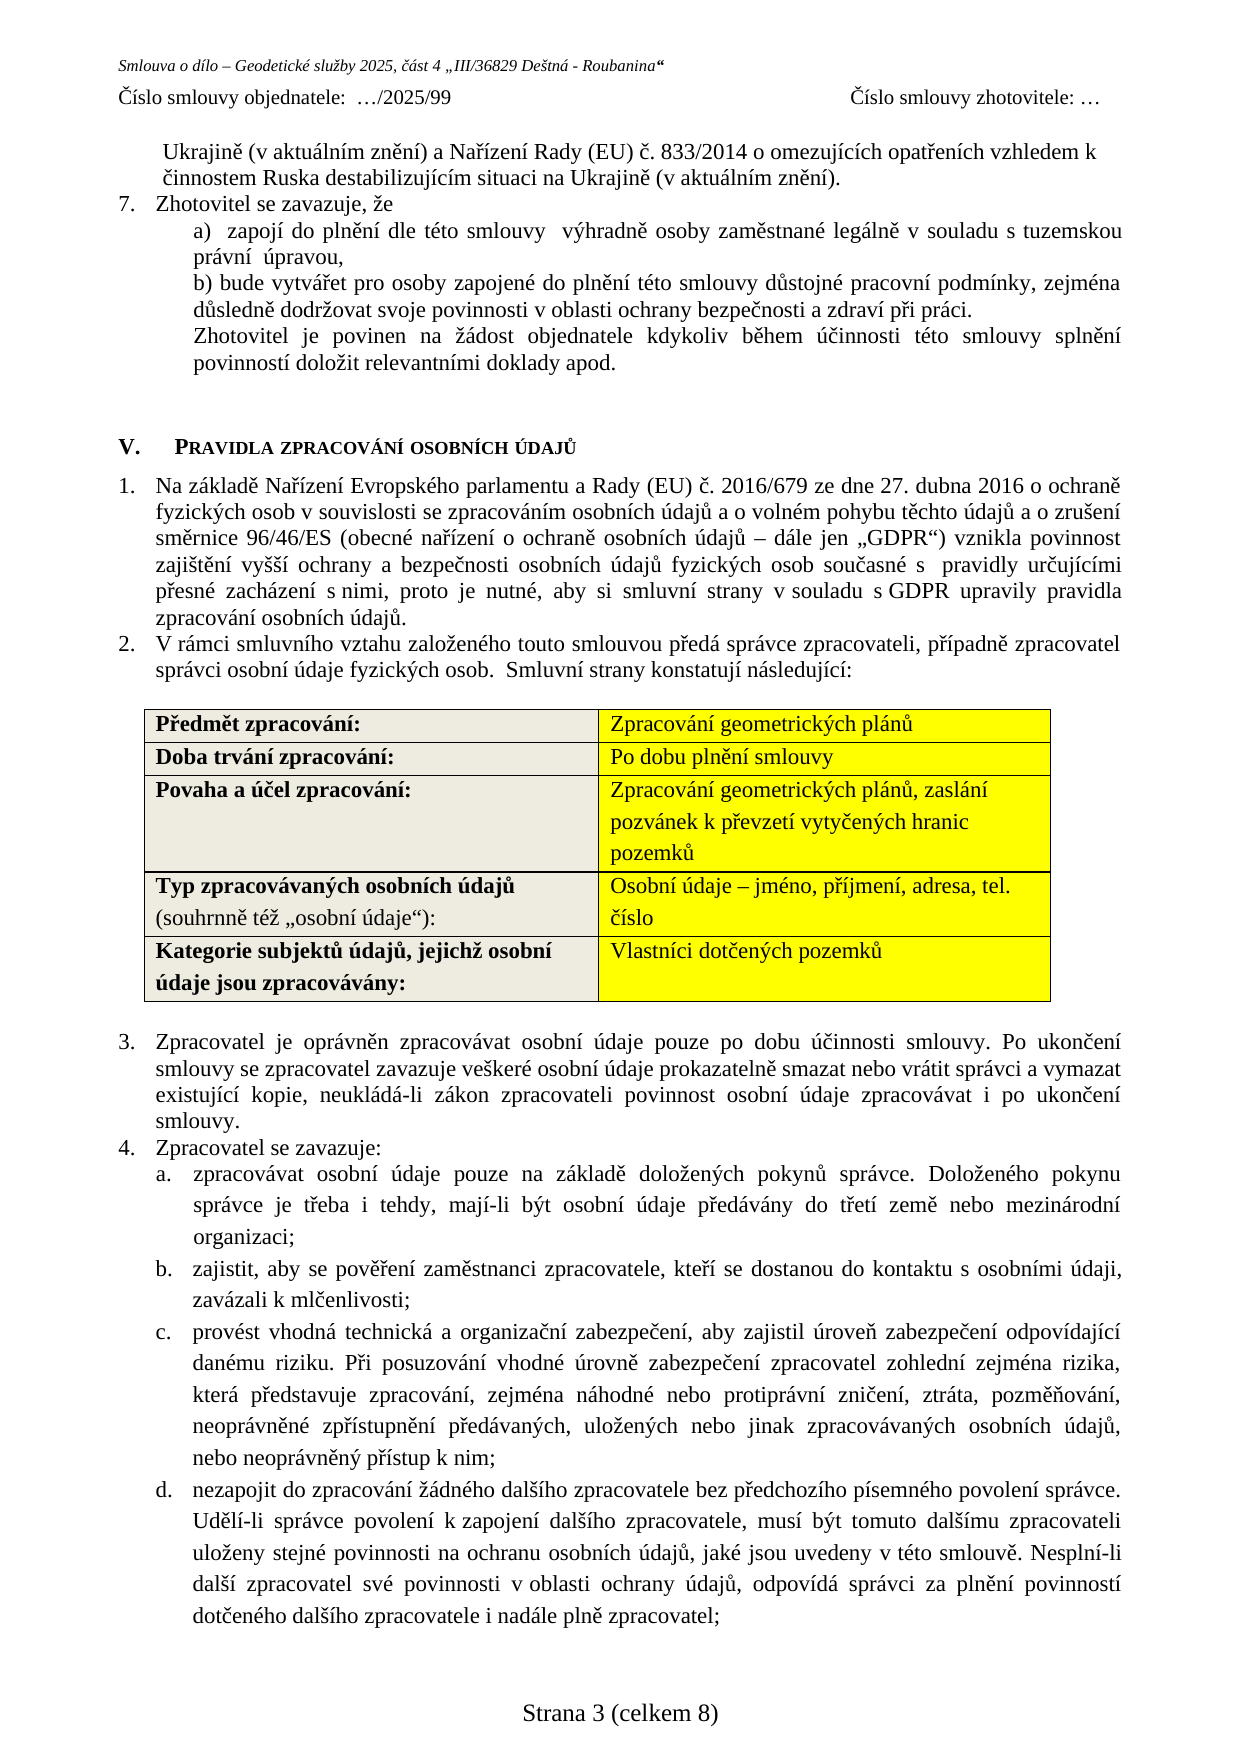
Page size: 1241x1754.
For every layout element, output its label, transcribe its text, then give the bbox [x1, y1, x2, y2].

table_cell Typ zpracovávaných osobních údajů (souhrnně též „osobní údaje“): [145, 873, 598, 936]
table_cell Osobní údaje – jméno, příjmení, adresa, tel. číslo [599, 873, 1050, 936]
table_header Předmět zpracování: [145, 710, 598, 742]
table_header Zpracování geometrických plánů [599, 710, 1050, 742]
list a) zapojí do plnění dle této smlouvy výhradně osoby zaměstnané legálně v souladu s tuzemskou právní úpravou, [193, 217, 1122, 269]
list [118, 138, 1122, 190]
list b) bude vytvářet pro osoby zapojené do plnění této smlouvy důstojné pracovní podmínky, zejména důsledně dodržovat svoje povinnosti v oblasti ochrany bezpečnosti a zdraví při práci. [193, 269, 1122, 322]
list zajistit, aby se pověření zaměstnanci zpracovatele, kteří se dostanou do kontaktu s osobními údaji, zavázali k mlčenlivosti; [155, 1255, 1122, 1313]
list Zpracovatel se zavazuje: [118, 1134, 1122, 1160]
list Zhotovitel se zavazuje, že [118, 190, 1122, 217]
table_cell Po dobu plnění smlouvy [599, 743, 1050, 775]
list Zhotovitel je povinen na žádost objednatele kdykoliv během účinnosti této smlouvy splnění povinností doložit relevantními doklady apod. [193, 322, 1122, 375]
table_cell Povaha a účel zpracování: [145, 776, 598, 871]
table_cell Doba trvání zpracování: [145, 743, 598, 775]
table_cell Vlastníci dotčených pozemků [599, 937, 1050, 1001]
list Na základě Nařízení Evropského parlamentu a Rady (EU) č. 2016/679 ze dne 27. dubna 2016 o ochraně fyzických osob v souvislosti se zpracováním osobních údajů a o volném pohybu těchto údajů a o zrušení směrnice 96/46/ES (obecné nařízení o ochraně osobních údajů – dále jen „GDPR“) vznikla povinnost zajištění vyšší ochrany a bezpečnosti osobních údajů fyzických osob současné s pravidly určujícími přesné zacházení s nimi, proto je nutné, aby si smluvní strany v souladu s GDPR upravily pravidla zpracování osobních údajů. [118, 472, 1122, 630]
list Zpracovatel je oprávněn zpracovávat osobní údaje pouze po dobu účinnosti smlouvy. Po ukončení smlouvy se zpracovatel zavazuje veškeré osobní údaje prokazatelně smazat nebo vrátit správci a vymazat existující kopie, neukládá-li zákon zpracovateli povinnost osobní údaje zpracovávat i po ukončení smlouvy. [118, 1028, 1122, 1134]
list V rámci smluvního vztahu založeného touto smlouvou předá správce zpracovateli, případně zpracovatel správci osobní údaje fyzických osob. Smluvní strany konstatují následující: [118, 630, 1122, 683]
list nezapojit do zpracování žádného dalšího zpracovatele bez předchozího písemného povolení správce. Udělí-li správce povolení k zapojení dalšího zpracovatele, musí být tomuto dalšímu zpracovateli uloženy stejné povinnosti na ochranu osobních údajů, jaké jsou uvedeny v této smlouvě. Nesplní-li další zpracovatel své povinnosti v oblasti ochrany údajů, odpovídá správci za plnění povinností dotčeného dalšího zpracovatele i nadále plně zpracovatel; [155, 1476, 1122, 1628]
list zpracovávat osobní údaje pouze na základě doložených pokynů správce. Doloženého pokynu správce je třeba i tehdy, mají-li být osobní údaje předávány do třetí země nebo mezinárodní organizaci; [156, 1160, 1122, 1249]
list Pravidla zpracování osobních údajů [118, 433, 1122, 459]
table_cell Zpracování geometrických plánů, zaslání pozvánek k převzetí vytyčených hranic pozemků [599, 776, 1050, 871]
list provést vhodná technická a organizační zabezpečení, aby zajistil úroveň zabezpečení odpovídající danému riziku. Při posuzování vhodné úrovně zabezpečení zpracovatel zohlední zejména rizika, která představuje zpracování, zejména náhodné nebo protiprávní zničení, ztráta, pozměňování, neoprávněné zpřístupnění předávaných, uložených nebo jinak zpracovávaných osobních údajů, nebo neoprávněný přístup k nim; [155, 1318, 1122, 1470]
table_cell Kategorie subjektů údajů, jejichž osobní údaje jsou zpracovávány: [145, 937, 598, 1001]
